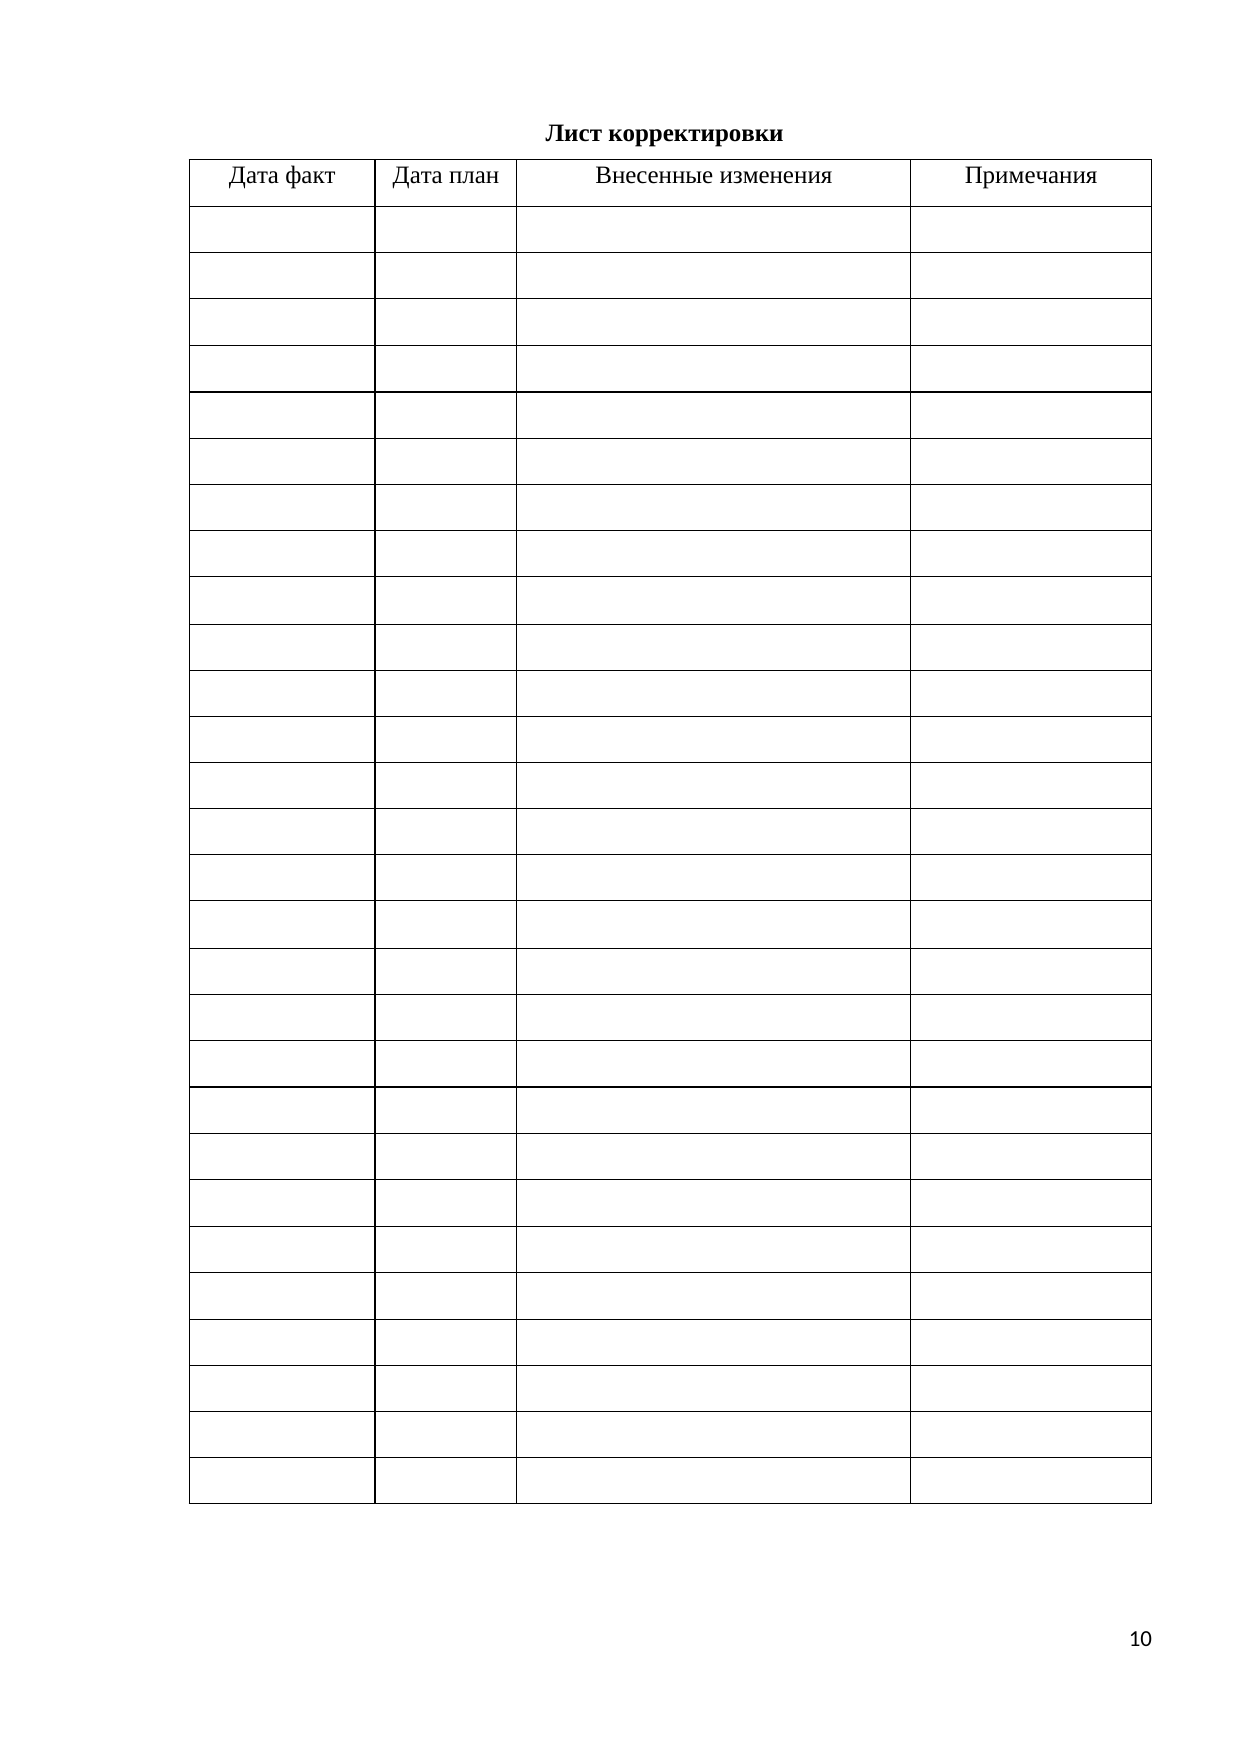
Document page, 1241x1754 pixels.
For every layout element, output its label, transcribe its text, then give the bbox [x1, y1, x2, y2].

table_cell [517, 1088, 910, 1132]
table_cell [911, 1227, 1151, 1272]
table_cell [517, 299, 910, 345]
table_cell [911, 1088, 1151, 1132]
table_cell [376, 299, 516, 345]
table_cell [376, 671, 516, 716]
table_cell [517, 625, 910, 670]
table_cell [911, 855, 1151, 900]
table_cell [376, 1273, 516, 1318]
table_cell [911, 901, 1151, 948]
table_cell [911, 949, 1151, 994]
table_cell [190, 299, 374, 345]
table_cell [376, 1320, 516, 1364]
table_cell [911, 1134, 1151, 1179]
table_cell [190, 1320, 374, 1364]
table_cell [376, 995, 516, 1040]
table_cell [517, 439, 910, 484]
table_cell [190, 1134, 374, 1179]
table_cell [911, 207, 1151, 252]
table_cell [517, 577, 910, 623]
table_cell [911, 1458, 1151, 1503]
table_cell [911, 1041, 1151, 1086]
table_cell [517, 346, 910, 391]
table_cell [376, 531, 516, 576]
table_cell [517, 1041, 910, 1086]
table_cell [190, 763, 374, 808]
table_cell [517, 1320, 910, 1364]
table_cell [190, 625, 374, 670]
table_cell [376, 1227, 516, 1272]
table_cell [376, 346, 516, 391]
table_cell [911, 1180, 1151, 1226]
table_cell [517, 901, 910, 948]
table_cell [911, 253, 1151, 298]
table_cell [911, 577, 1151, 623]
table_header Дата факт [190, 160, 374, 206]
table_cell [911, 299, 1151, 345]
table_cell [911, 439, 1151, 484]
table_cell [517, 207, 910, 252]
table_cell [517, 809, 910, 854]
table_cell [376, 717, 516, 762]
table_cell [376, 809, 516, 854]
table_cell [376, 207, 516, 252]
table_cell [190, 1180, 374, 1226]
table_cell [911, 1273, 1151, 1318]
table_cell [517, 531, 910, 576]
table_cell [517, 855, 910, 900]
table_cell [190, 1227, 374, 1272]
table_cell [517, 1412, 910, 1457]
table_cell [911, 809, 1151, 854]
table_cell [376, 949, 516, 994]
table_cell [190, 901, 374, 948]
table_cell [911, 1320, 1151, 1364]
table_cell [190, 1412, 374, 1457]
table_cell [517, 1227, 910, 1272]
table_cell [911, 763, 1151, 808]
table_cell [517, 1273, 910, 1318]
table_cell [190, 717, 374, 762]
table_cell [517, 995, 910, 1040]
text Лист корректировки [177, 118, 1152, 147]
table_cell [517, 763, 910, 808]
table_cell [190, 1366, 374, 1411]
table_cell [376, 625, 516, 670]
table_cell [376, 1366, 516, 1411]
table_cell [190, 577, 374, 623]
table_cell [190, 393, 374, 438]
table_cell [376, 1134, 516, 1179]
table_cell [190, 1273, 374, 1318]
table_cell [190, 531, 374, 576]
table_cell [517, 253, 910, 298]
table_cell [376, 855, 516, 900]
table_cell [376, 1458, 516, 1503]
table_cell [517, 1134, 910, 1179]
table_cell [190, 207, 374, 252]
table_cell [190, 485, 374, 530]
table_cell [376, 763, 516, 808]
table_cell [190, 995, 374, 1040]
table_cell [517, 1366, 910, 1411]
table_header Примечания [911, 160, 1151, 206]
table_cell [517, 949, 910, 994]
table_cell [190, 439, 374, 484]
table_header Дата план [376, 160, 516, 206]
table_cell [911, 671, 1151, 716]
table_cell [376, 901, 516, 948]
table_cell [376, 577, 516, 623]
table_cell [911, 531, 1151, 576]
table_cell [376, 1412, 516, 1457]
table_cell [376, 393, 516, 438]
table_cell [190, 1458, 374, 1503]
table_cell [190, 1041, 374, 1086]
table_header Внесенные изменения [517, 160, 910, 206]
table_cell [376, 439, 516, 484]
table_cell [190, 346, 374, 391]
table_cell [911, 995, 1151, 1040]
table_cell [517, 485, 910, 530]
table_cell [911, 346, 1151, 391]
table_cell [517, 1458, 910, 1503]
table_cell [376, 253, 516, 298]
table_cell [376, 1041, 516, 1086]
table_cell [517, 717, 910, 762]
table_cell [190, 855, 374, 900]
table_cell [517, 671, 910, 716]
table_cell [190, 253, 374, 298]
table_cell [376, 485, 516, 530]
table_cell [376, 1180, 516, 1226]
table_cell [911, 1366, 1151, 1411]
table_cell [190, 809, 374, 854]
table_cell [190, 949, 374, 994]
table_cell [517, 1180, 910, 1226]
table_cell [190, 671, 374, 716]
table_cell [911, 1412, 1151, 1457]
table_cell [190, 1088, 374, 1132]
table_cell [376, 1088, 516, 1132]
table_cell [911, 393, 1151, 438]
table_cell [911, 717, 1151, 762]
table_cell [911, 485, 1151, 530]
table_cell [517, 393, 910, 438]
table_cell [911, 625, 1151, 670]
